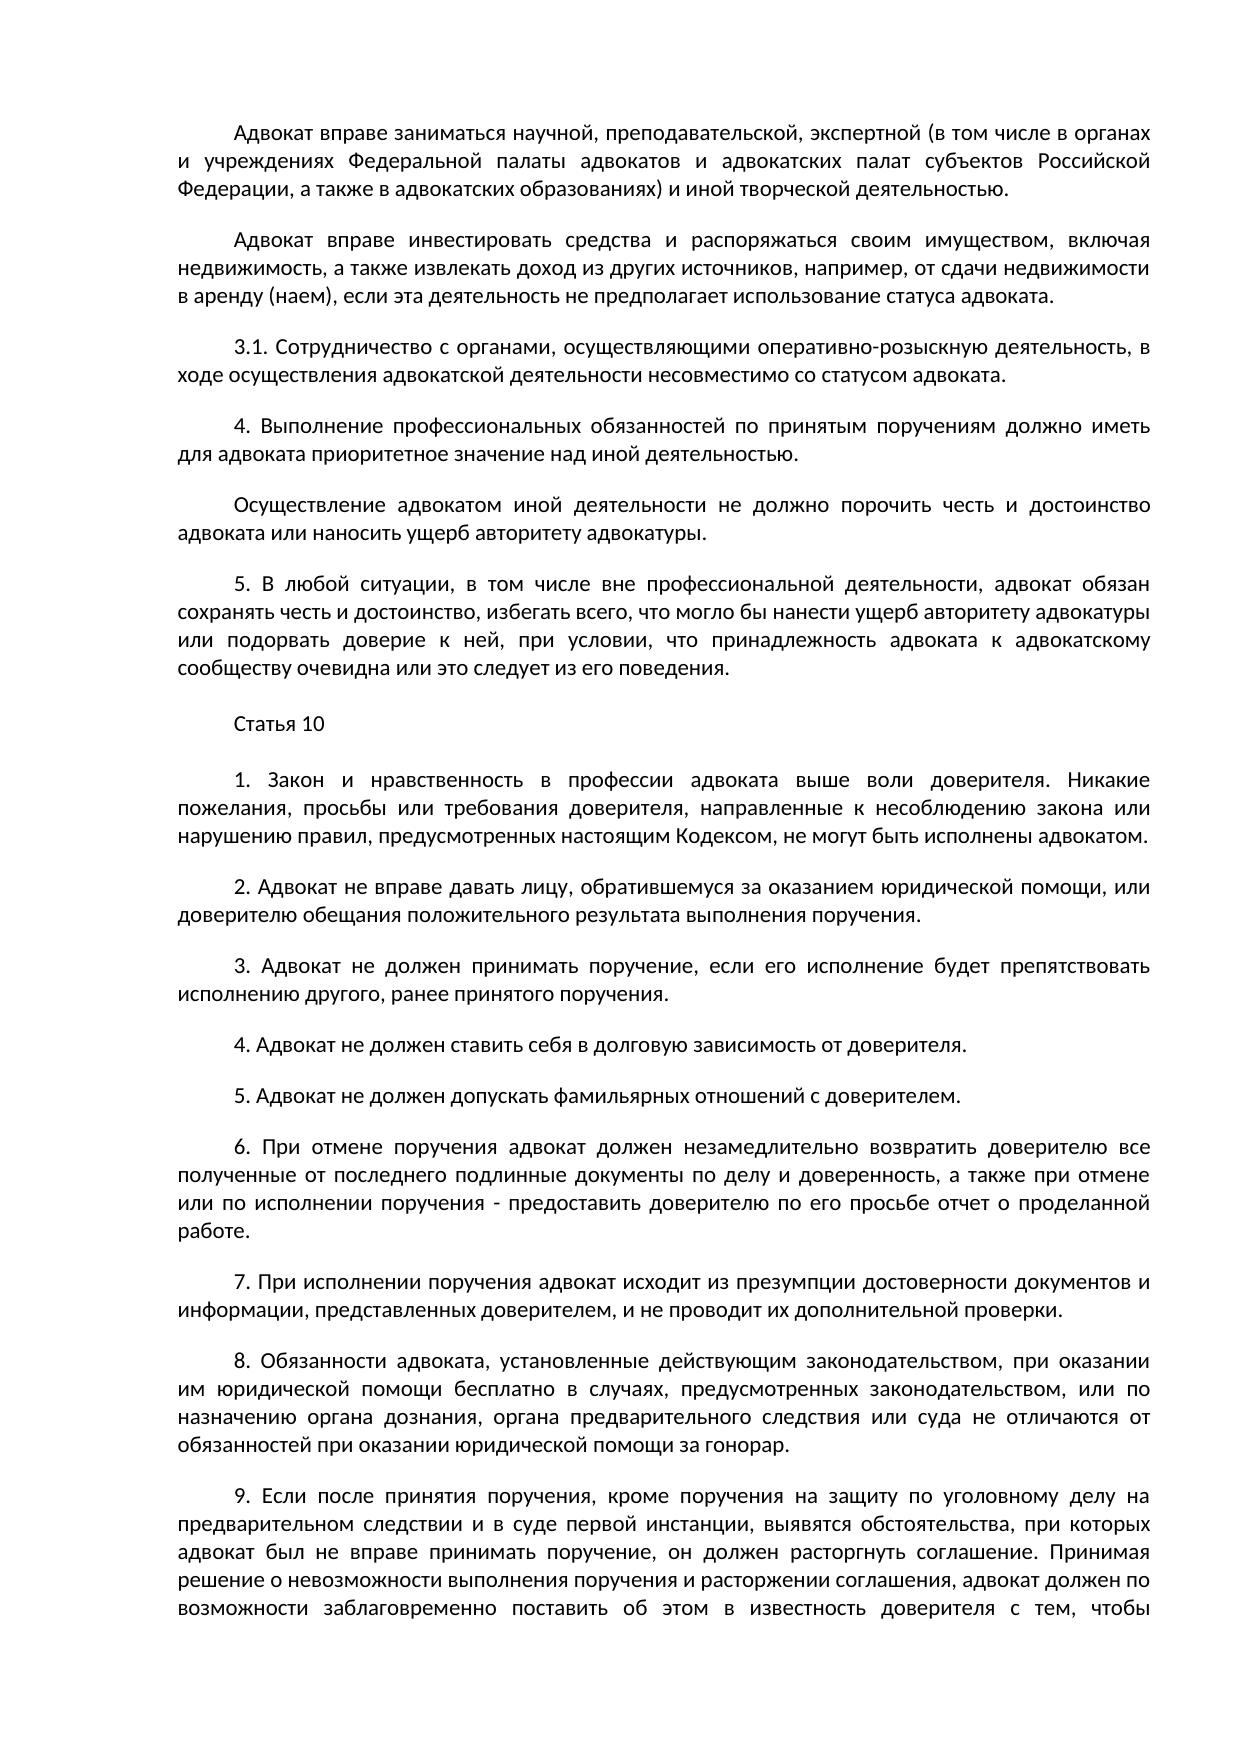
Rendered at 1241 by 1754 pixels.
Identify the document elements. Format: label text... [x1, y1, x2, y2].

text Адвокат вправе инвестировать средства и распоряжаться своим имуществом, включая недвижимость, а также извлекать доход из других источников, например, от сдачи недвижимости в аренду (наем), если эта деятельность не предполагает использование статуса адвоката. [177, 225, 1152, 309]
text 3.1. Сотрудничество с органами, осуществляющими оперативно-розыскную деятельность, в ходе осуществления адвокатской деятельности несовместимо со статусом адвоката. [177, 332, 1152, 388]
text 4. Выполнение профессиональных обязанностей по принятым поручениям должно иметь для адвоката приоритетное значение над иной деятельностью. [177, 411, 1152, 467]
text 5. Адвокат не должен допускать фамильярных отношений с доверителем. [177, 1081, 1152, 1109]
text 4. Адвокат не должен ставить себя в долговую зависимость от доверителя. [177, 1030, 1152, 1058]
text Статья 10 [177, 709, 1152, 737]
text 2. Адвокат не вправе давать лицу, обратившемуся за оказанием юридической помощи, или доверителю обещания положительного результата выполнения поручения. [177, 872, 1152, 928]
text 5. В любой ситуации, в том числе вне профессиональной деятельности, адвокат обязан сохранять честь и достоинство, избегать всего, что могло бы нанести ущерб авторитету адвокатуры или подорвать доверие к ней, при условии, что принадлежность адвоката к адвокатскому сообществу очевидна или это следует из его поведения. [177, 569, 1152, 681]
text Осуществление адвокатом иной деятельности не должно порочить честь и достоинство адвоката или наносить ущерб авторитету адвокатуры. [177, 490, 1152, 546]
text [177, 1481, 1152, 1621]
text 7. При исполнении поручения адвокат исходит из презумпции достоверности документов и информации, представленных доверителем, и не проводит их дополнительной проверки. [177, 1267, 1152, 1323]
text 3. Адвокат не должен принимать поручение, если его исполнение будет препятствовать исполнению другого, ранее принятого поручения. [177, 951, 1152, 1007]
text 8. Обязанности адвоката, установленные действующим законодательством, при оказании им юридической помощи бесплатно в случаях, предусмотренных законодательством, или по назначению органа дознания, органа предварительного следствия или суда не отличаются от обязанностей при оказании юридической помощи за гонорар. [177, 1346, 1152, 1458]
text 6. При отмене поручения адвокат должен незамедлительно возвратить доверителю все полученные от последнего подлинные документы по делу и доверенность, а также при отмене или по исполнении поручения - предоставить доверителю по его просьбе отчет о проделанной работе. [177, 1132, 1152, 1244]
text 1. Закон и нравственность в профессии адвоката выше воли доверителя. Никакие пожелания, просьбы или требования доверителя, направленные к несоблюдению закона или нарушению правил, предусмотренных настоящим Кодексом, не могут быть исполнены адвокатом. [177, 765, 1152, 849]
text Адвокат вправе заниматься научной, преподавательской, экспертной (в том числе в органах и учреждениях Федеральной палаты адвокатов и адвокатских палат субъектов Российской Федерации, а также в адвокатских образованиях) и иной творческой деятельностью. [177, 118, 1152, 202]
